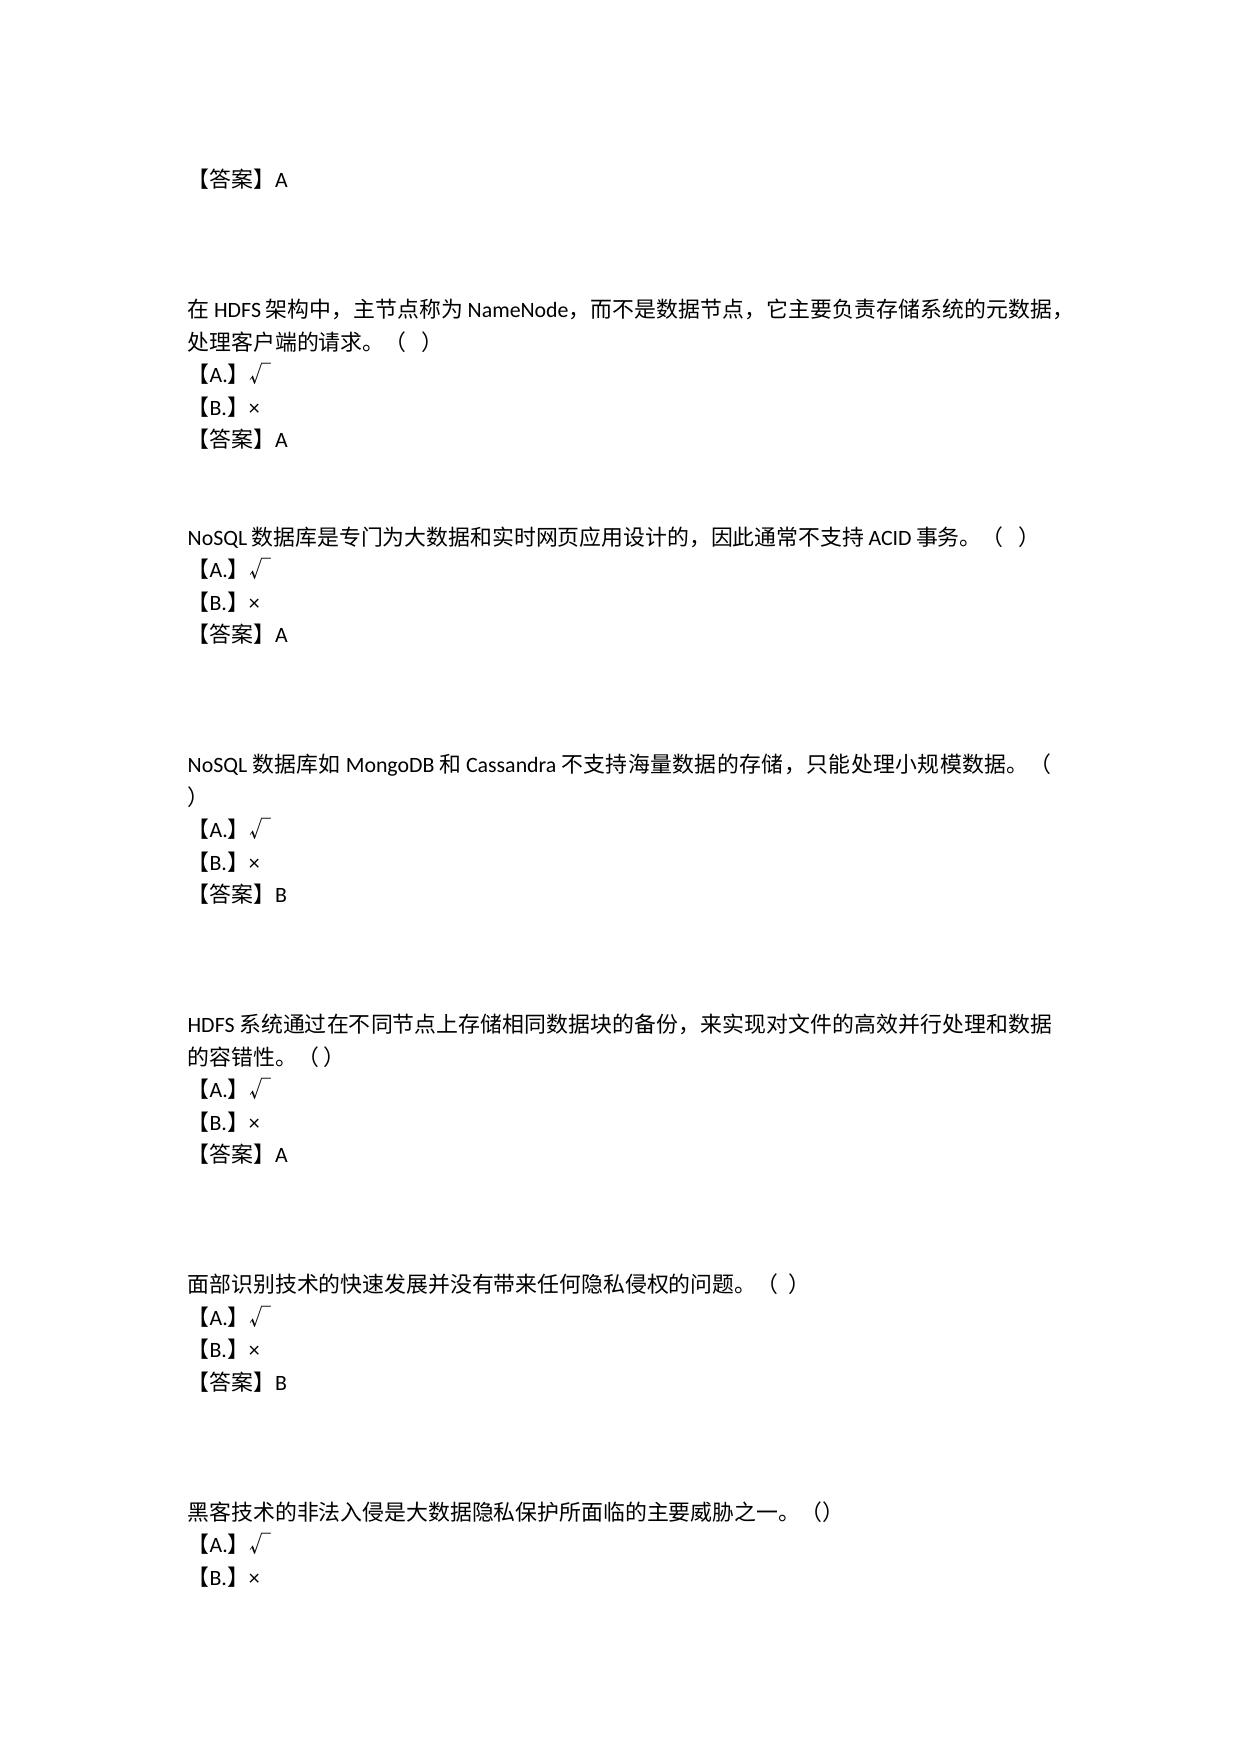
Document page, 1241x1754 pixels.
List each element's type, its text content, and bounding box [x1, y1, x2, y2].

text 【答案】A [187, 162, 1053, 194]
text 【B.】× [187, 1104, 1053, 1137]
text 【B.】× [187, 584, 1053, 617]
text 【B.】× [187, 389, 1053, 422]
text NoSQL数据库是专门为大数据和实时网页应用设计的，因此通常不支持ACID事务。（ ） [187, 519, 1053, 552]
text 【答案】A [187, 617, 1053, 649]
text 面部识别技术的快速发展并没有带来任何隐私侵权的问题。（ ） [187, 1267, 1053, 1299]
text 【A.】√ [187, 812, 1053, 844]
text 【答案】A [187, 422, 1053, 454]
text 【答案】A [187, 1137, 1053, 1169]
text NoSQL数据库如MongoDB和Cassandra不支持海量数据的存储，只能处理小规模数据。（ ） [187, 747, 1053, 812]
text 【A.】√ [187, 552, 1053, 584]
text 【答案】B [187, 877, 1053, 909]
text 【A.】√ [187, 357, 1053, 389]
text 【B.】× [187, 1559, 1053, 1592]
text 在HDFS架构中，主节点称为NameNode，而不是数据节点，它主要负责存储系统的元数据，处理客户端的请求。（ ） [187, 292, 1053, 357]
text 【A.】√ [187, 1527, 1053, 1559]
text 【答案】B [187, 1364, 1053, 1397]
text 【A.】√ [187, 1072, 1053, 1104]
text 黑客技术的非法入侵是大数据隐私保护所面临的主要威胁之一。（） [187, 1494, 1053, 1527]
text 【B.】× [187, 1332, 1053, 1364]
text HDFS系统通过在不同节点上存储相同数据块的备份，来实现对文件的高效并行处理和数据的容错性。（ ） [187, 1007, 1053, 1072]
text 【B.】× [187, 844, 1053, 877]
text 【A.】√ [187, 1299, 1053, 1332]
